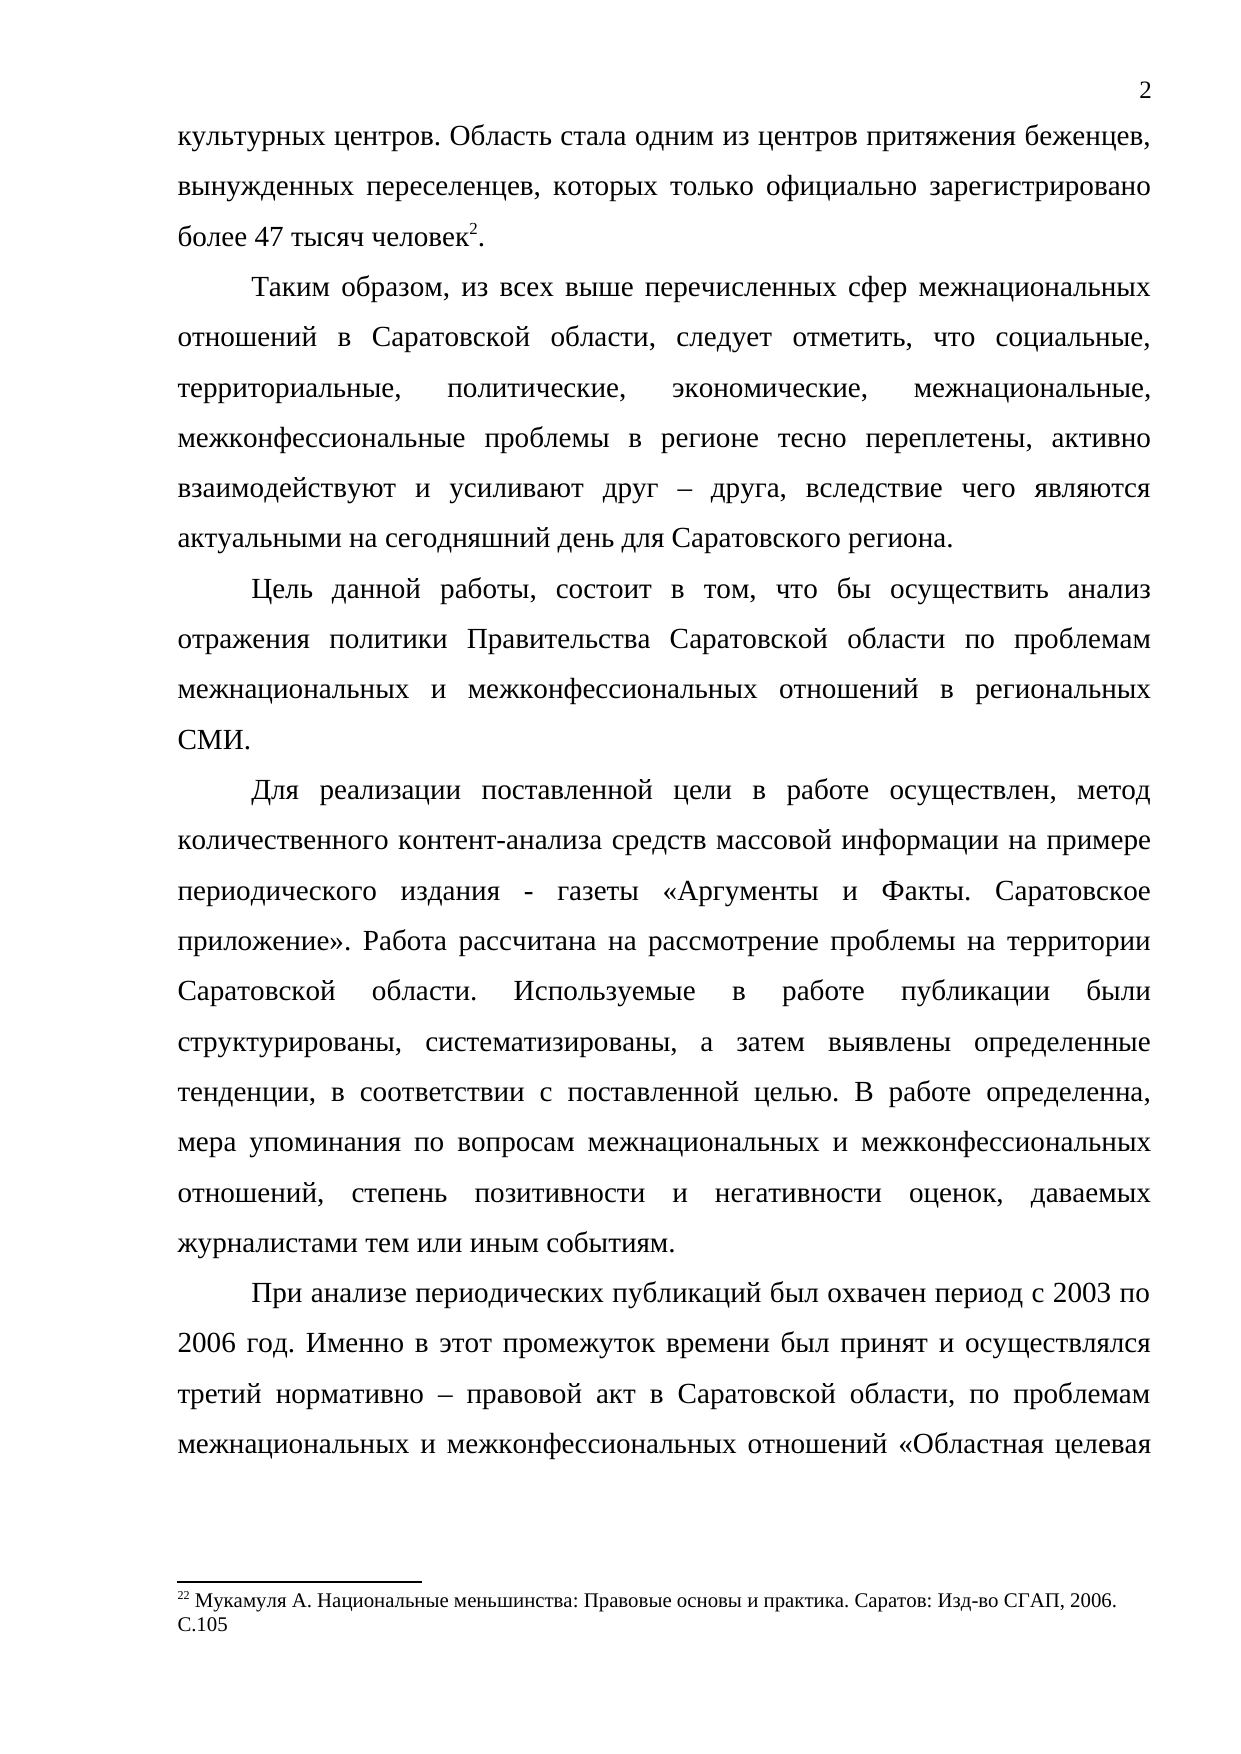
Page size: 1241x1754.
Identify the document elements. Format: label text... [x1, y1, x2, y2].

text Для реализации поставленной цели в работе осуществлен, метод количественного контент-анализа средств массовой информации на примере периодического издания - газеты «Аргументы и Факты. Саратовское приложение». Работа рассчитана на рассмотрение проблемы на территории Саратовской области. Используемые в работе публикации были структурированы, систематизированы, а затем выявлены определенные тенденции, в соответствии с поставленной целью. В работе определенна, мера упоминания по вопросам межнациональных и межконфессиональных отношений, степень позитивности и негативности оценок, даваемых журналистами тем или иным событиям. [177, 772, 1152, 1258]
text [177, 118, 1152, 252]
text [177, 1275, 1152, 1460]
text Цель данной работы, состоит в том, что бы осуществить анализ отражения политики Правительства Саратовской области по проблемам межнациональных и межконфессиональных отношений в региональных СМИ. [177, 571, 1152, 755]
text Таким образом, из всех выше перечисленных сфер межнациональных отношений в Саратовской области, следует отметить, что социальные, территориальные, политические, экономические, межнациональные, межконфессиональные проблемы в регионе тесно переплетены, активно взаимодействуют и усиливают друг – друга, вследствие чего являются актуальными на сегодняшний день для Саратовского региона. [177, 269, 1152, 554]
